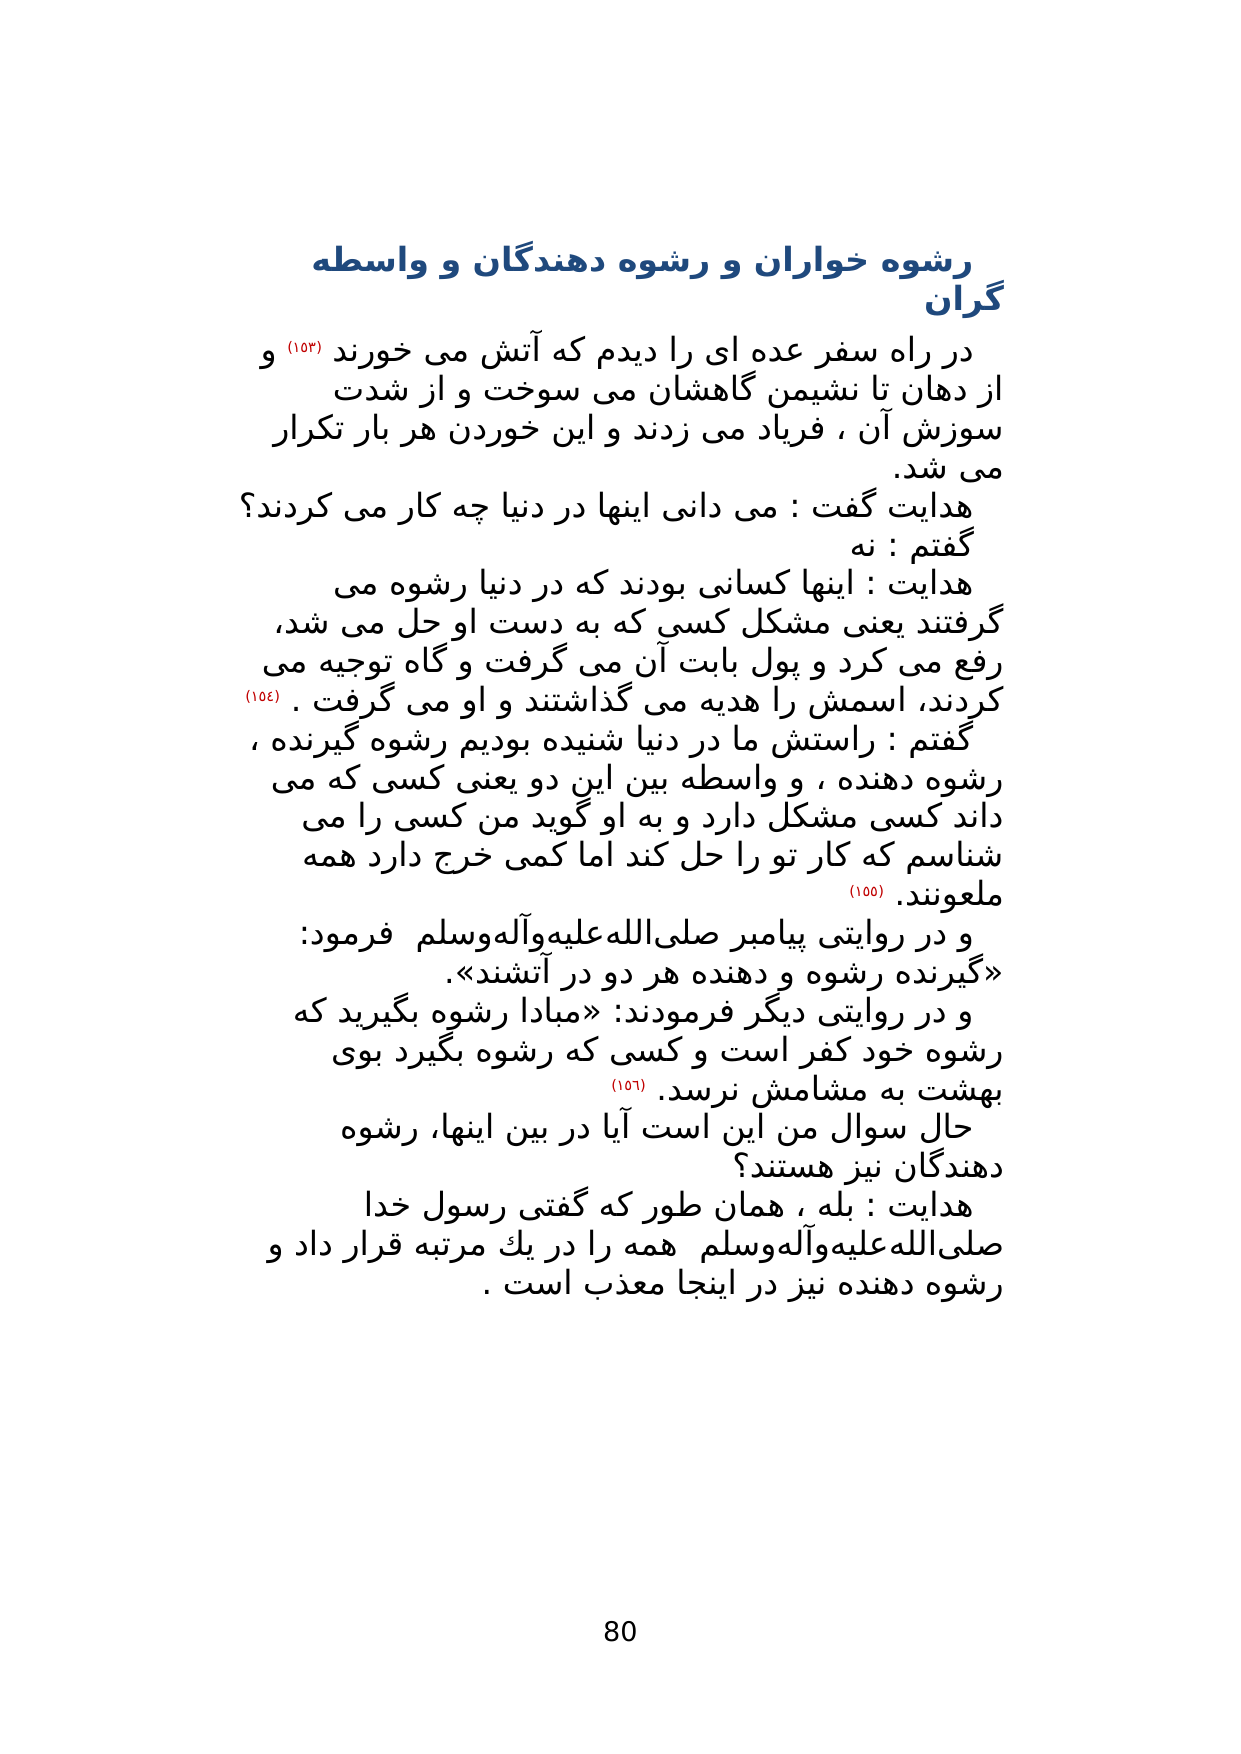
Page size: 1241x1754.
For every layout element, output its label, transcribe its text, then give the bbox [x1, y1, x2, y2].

text هدايت گفت : مى دانى اينها در دنيا چه كار مى كردند؟ [236, 486, 1004, 525]
text هدايت : اينها كسانى بودند كه در دنيا رشوه مى گرفتند يعنى مشكل كسى كه به دست او حل مى شد، رفع مى كرد و پول بابت آن مى گرفت و گاه توجيه مى كردند، اسمش را هديه مى گذاشتند و او مى گرفت . (١٥٤) [236, 564, 1004, 719]
text و در روايتى ديگر فرمودند: «مبادا رشوه بگيريد كه رشوه خود كفر است و كسى كه رشوه بگيرد بوى بهشت به مشامش نرسد. (١٥٦) [236, 991, 1004, 1108]
text در راه سفر عده اى را ديدم كه آتش مى خورند (١٥٣) و از دهان تا نشيمن گاهشان مى سوخت و از شدت سوزش آن ، فرياد مى زدند و اين خوردن هر بار تكرار مى شد. [236, 331, 1004, 486]
text گفتم : نه [236, 525, 1004, 564]
text هدايت : بله ، همان طور كه گفتى رسول خدا صلى‌الله‌عليه‌وآله‌وسلم همه را در يك مرتبه قرار داد و رشوه دهنده نيز در اينجا معذب است . [236, 1186, 1004, 1302]
text حال سوال من اين است آيا در بين اينها، رشوه دهندگان نيز هستند؟ [236, 1108, 1004, 1186]
text و در روايتى پيامبر صلى‌الله‌عليه‌وآله‌وسلم فرمود: «گيرنده رشوه و دهنده هر دو در آتشند». [236, 913, 1004, 991]
subtitle رشوه خواران و رشوه دهندگان و واسطه گران [236, 241, 1004, 318]
text گفتم : راستش ما در دنيا شنيده بوديم رشوه گيرنده ، رشوه دهنده ، و واسطه بين اين دو يعنى كسى كه مى داند كسى مشكل دارد و به او گويد من كسى را مى شناسم كه كار تو را حل كند اما كمى خرج دارد همه ملعونند. (١٥٥) [236, 719, 1004, 913]
